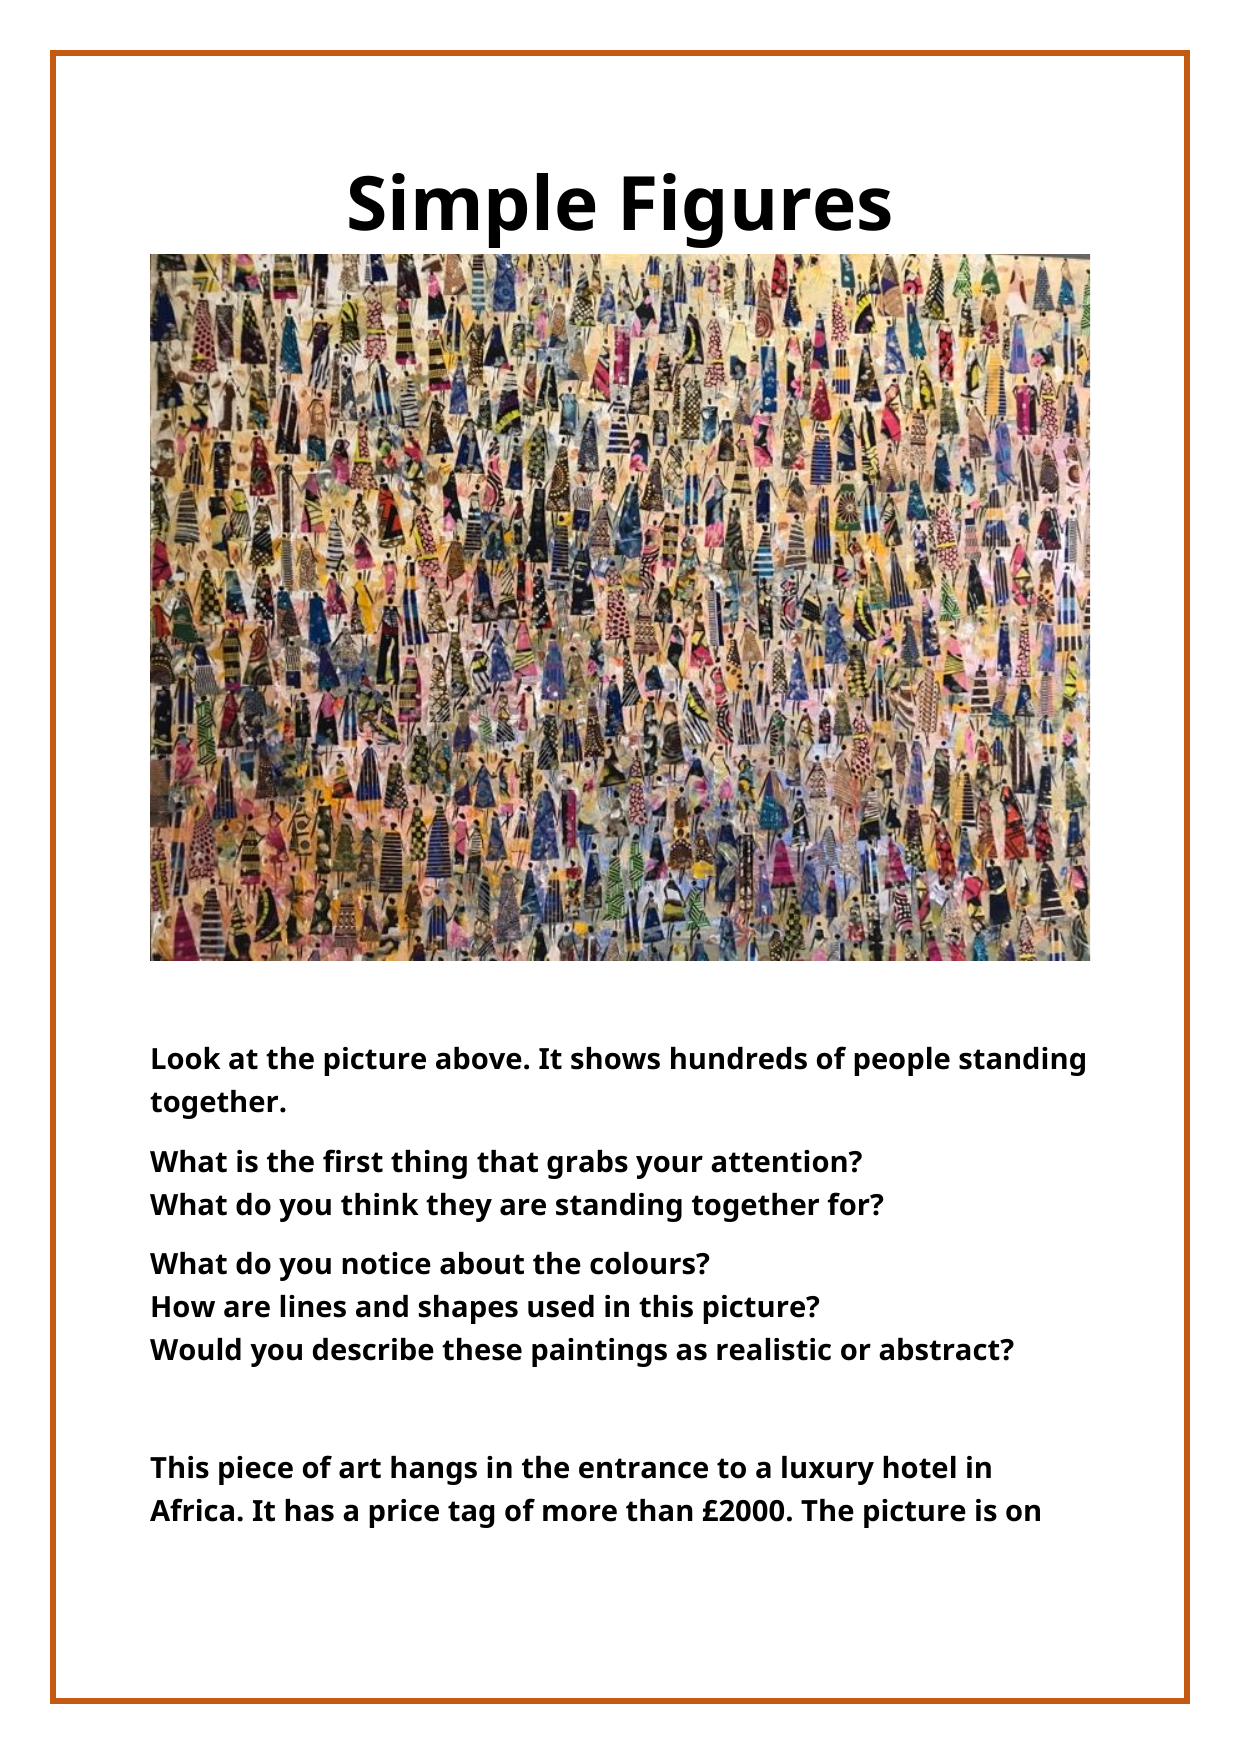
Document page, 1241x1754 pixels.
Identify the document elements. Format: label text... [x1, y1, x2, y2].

picture [150, 254, 1091, 961]
text What do you notice about the colours? How are lines and shapes used in this picture? Would you describe these paintings as realistic or abstract? [150, 1243, 1090, 1368]
text Look at the picture above. It shows hundreds of people standing together. [150, 1039, 1090, 1121]
text What is the first thing that grabs your attention? What do you think they are standing together for? [150, 1141, 1090, 1223]
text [150, 1448, 1090, 1530]
text Simple Figures [150, 150, 1090, 254]
